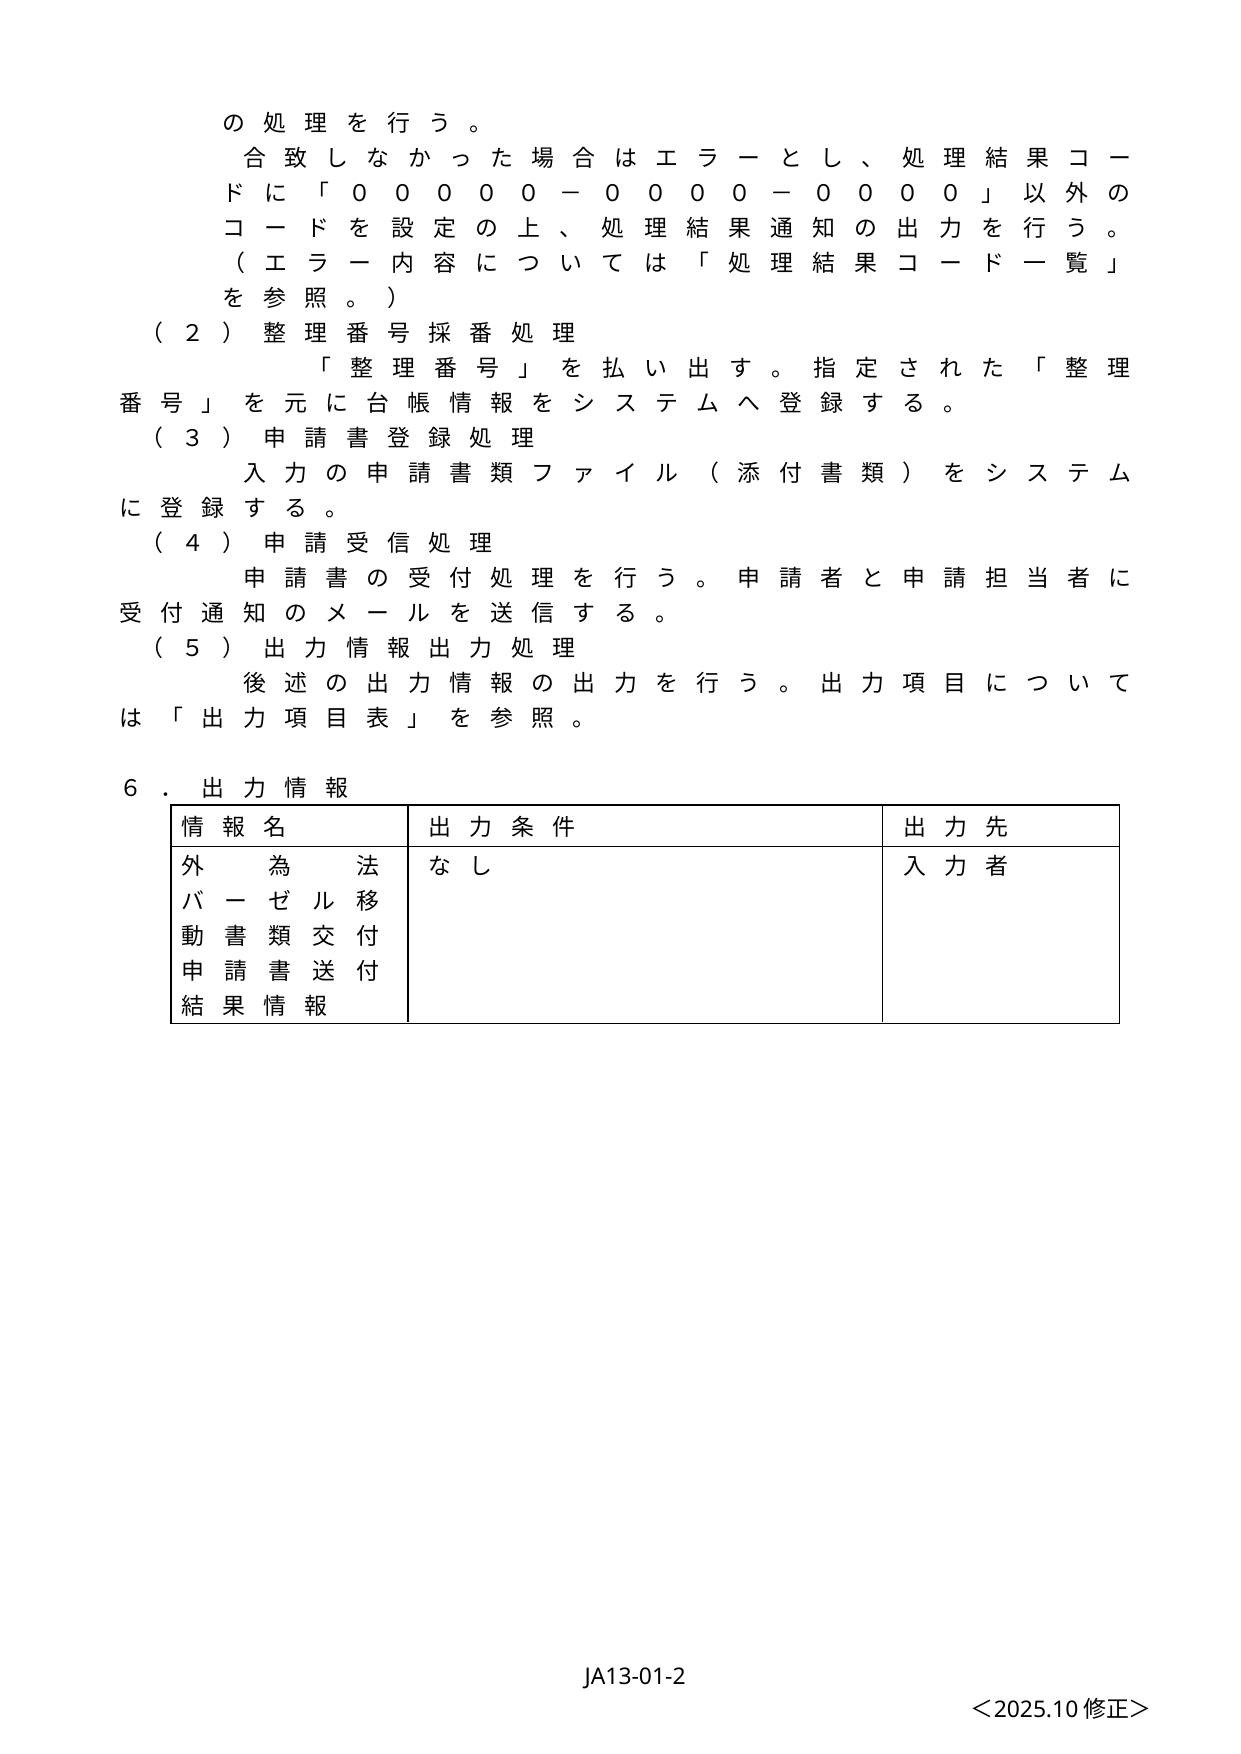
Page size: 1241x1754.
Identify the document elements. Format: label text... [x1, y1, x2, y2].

text 合致しなかった場合はエラーとし、処理結果コードに「０００００－００００－００００」以外のコードを設定の上、処理結果通知の出力を行う。（エラー内容については「処理結果コード一覧」を参照。） [202, 139, 1150, 314]
text （２）整理番号採番処理 [140, 314, 1150, 349]
text 申請書の受付処理を行う。申請者と申請担当者に受付通知のメールを送信する。 [119, 559, 1150, 629]
table_cell 入力者 [883, 847, 1119, 1022]
text （４）申請受信処理 [119, 524, 1150, 559]
table_header 出力先 [883, 806, 1119, 846]
text 「整理番号」を払い出す。指定された「整理番号」を元に台帳情報をシステムへ登録する。 [119, 349, 1150, 419]
text （５）出力情報出力処理 [119, 629, 1150, 664]
table_header 出力条件 [409, 806, 882, 846]
table_cell なし [409, 847, 882, 1022]
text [202, 104, 1150, 139]
table_header 情報名 [172, 806, 407, 846]
text ６．出力情報 [119, 769, 1150, 804]
text （３）申請書登録処理 [119, 419, 1150, 454]
table_cell 外為法 バーゼル移動書類交付申請書送付結果情報 [172, 847, 407, 1022]
text 入力の申請書類ファイル（添付書類）をシステムに登録する。 [119, 454, 1150, 524]
text 後述の出力情報の出力を行う。出力項目については「出力項目表」を参照。 [119, 664, 1150, 734]
